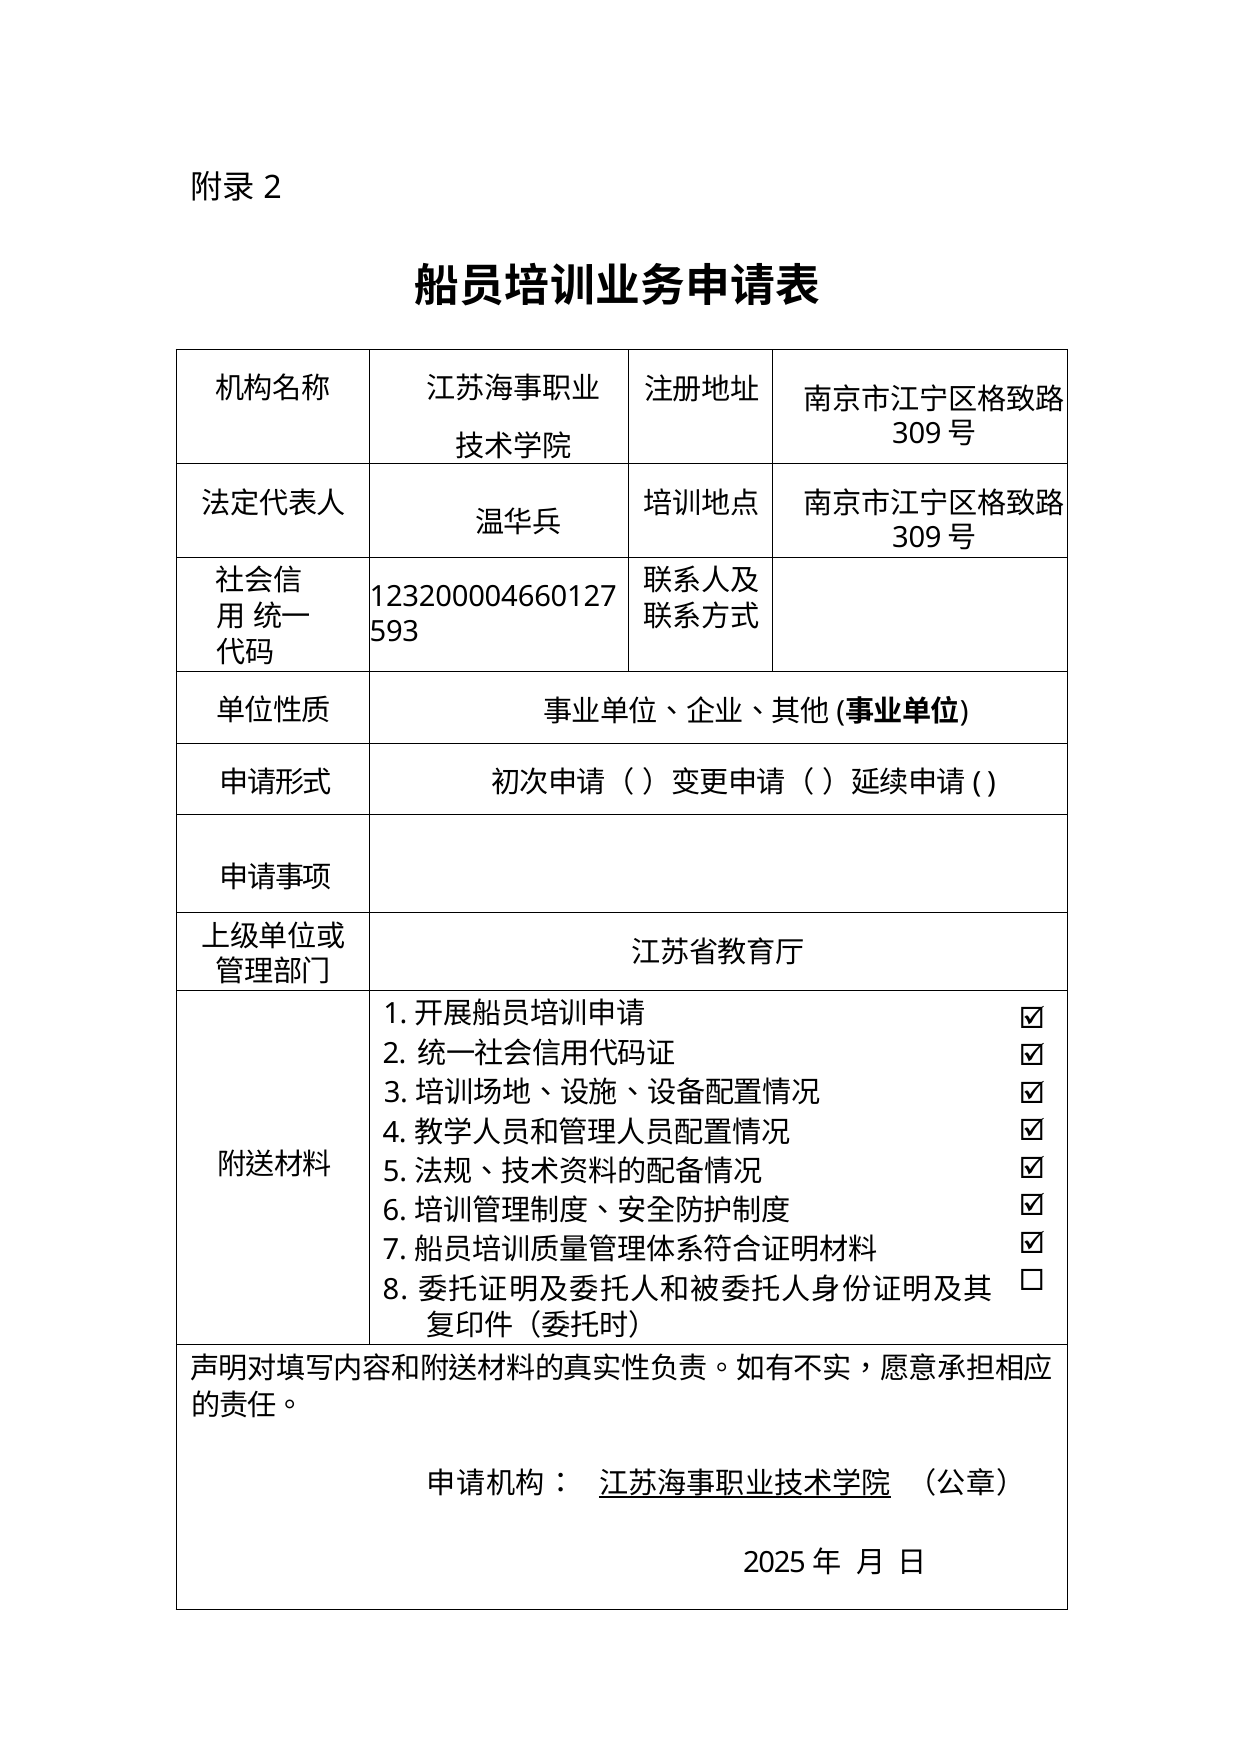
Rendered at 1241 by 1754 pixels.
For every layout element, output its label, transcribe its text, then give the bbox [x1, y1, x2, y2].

table_cell 法定代表人 [177, 464, 369, 556]
table_cell 申请形式 [177, 744, 369, 814]
table_cell 上级单位或 管理部门 [177, 913, 369, 990]
table_header 南京市江宁区格致路309号 [773, 350, 1067, 463]
table_cell 事业单位、企业、其他 (事业单位) [370, 672, 1067, 742]
text 船员培训业务申请表 [414, 256, 1064, 312]
table_cell 123200004660127593 [370, 558, 628, 671]
text 附录 2 [191, 166, 1064, 207]
table_cell 社会信用 统一代码 [177, 558, 369, 671]
table_cell 江苏省教育厅 [370, 913, 1067, 990]
table_cell 声明对填写内容和附送材料的真实性负责。如有不实，愿意承担相应 的责任。 申请机构： 江苏海事职业技术学院 （公章） 2025 年 月 日 [177, 1345, 1067, 1609]
table_header 注册地址 [629, 350, 772, 463]
table_cell 申请事项 [177, 815, 369, 912]
table_header 机构名称 [177, 350, 369, 463]
table_cell 初次申请（ ）变更申请（ ）延续申请 ( ) [370, 744, 1067, 814]
table_cell 1. 开展船员培训申请 2. 统一社会信用代码证 3. 培训场地、设施、设备配置情况 4. 教学人员和管理人员配置情况 5. 法规、技术资料的配备情况 6. 培训管理制度、安全防护制度 7. 船员培训质量管理体系符合证明材料 8. 委托证明及委托人和被委托人身份证明及其 复印件（委托时） [370, 991, 1018, 1343]
table_cell 温华兵 [370, 464, 628, 556]
table_cell [1018, 991, 1067, 1343]
table_cell 附送材料 [177, 991, 369, 1343]
table_cell 培训地点 [629, 464, 772, 556]
table_cell 联系人及 联系方式 [629, 558, 772, 671]
table_cell [773, 558, 1067, 671]
table_header 江苏海事职业 技术学院 [370, 350, 628, 463]
table_cell 南京市江宁区格致路309号 [773, 464, 1067, 556]
table_cell 单位性质 [177, 672, 369, 742]
table_cell [370, 815, 1067, 912]
